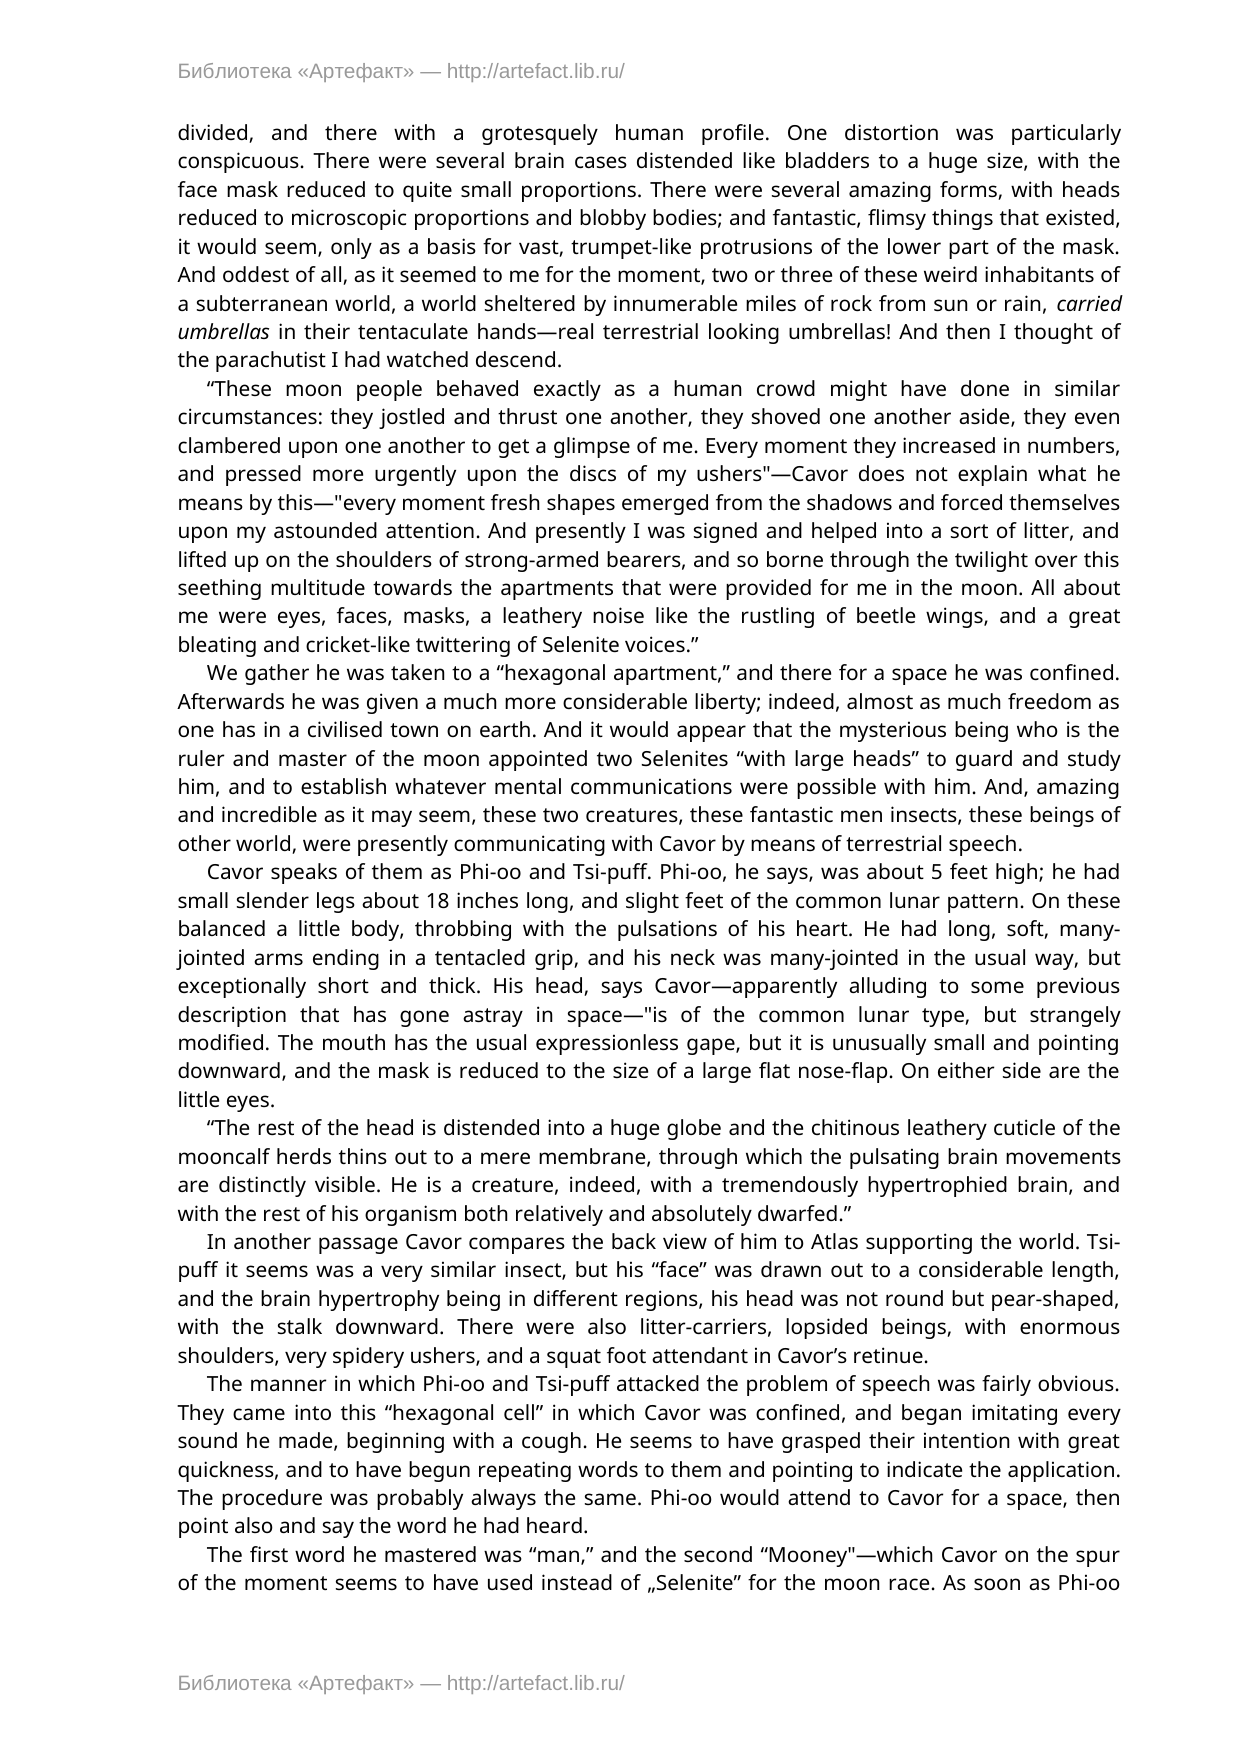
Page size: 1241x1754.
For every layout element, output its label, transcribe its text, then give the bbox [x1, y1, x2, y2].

text The manner in which Phi-oo and Tsi-puff attacked the problem of speech was fairly obvious. They came into this “hexagonal cell” in which Cavor was confined, and began imitating every sound he made, beginning with a cough. He seems to have grasped their intention with great quickness, and to have begun repeating words to them and pointing to indicate the application. The procedure was probably always the same. Phi-oo would attend to Cavor for a space, then point also and say the word he had heard. [177, 1369, 1122, 1540]
text Cavor speaks of them as Phi-oo and Tsi-puff. Phi-oo, he says, was about 5 feet high; he had small slender legs about 18 inches long, and slight feet of the common lunar pattern. On these balanced a little body, throbbing with the pulsations of his heart. He had long, soft, many-jointed arms ending in a tentacled grip, and his neck was many-jointed in the usual way, but exceptionally short and thick. His head, says Cavor—apparently alluding to some previous description that has gone astray in space—"is of the common lunar type, but strangely modified. The mouth has the usual expressionless gape, but it is unusually small and pointing downward, and the mask is reduced to the size of a large flat nose-flap. On either side are the little eyes. [177, 857, 1122, 1113]
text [177, 1540, 1122, 1597]
text In another passage Cavor compares the back view of him to Atlas supporting the world. Tsi-puff it seems was a very similar insect, but his “face” was drawn out to a considerable length, and the brain hypertrophy being in different regions, his head was not round but pear-shaped, with the stalk downward. There were also litter-carriers, lopsided beings, with enormous shoulders, very spidery ushers, and a squat foot attendant in Cavor’s retinue. [177, 1227, 1122, 1369]
text “The rest of the head is distended into a huge globe and the chitinous leathery cuticle of the mooncalf herds thins out to a mere membrane, through which the pulsating brain movements are distinctly visible. He is a creature, indeed, with a tremendously hypertrophied brain, and with the rest of his organism both relatively and absolutely dwarfed.” [177, 1113, 1122, 1227]
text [177, 118, 1122, 374]
text We gather he was taken to a “hexagonal apartment,” and there for a space he was confined. Afterwards he was given a much more considerable liberty; indeed, almost as much freedom as one has in a civilised town on earth. And it would appear that the mysterious being who is the ruler and master of the moon appointed two Selenites “with large heads” to guard and study him, and to establish whatever mental communications were possible with him. And, amazing and incredible as it may seem, these two creatures, these fantastic men insects, these beings of other world, were presently communicating with Cavor by means of terrestrial speech. [177, 658, 1122, 857]
text “These moon people behaved exactly as a human crowd might have done in similar circumstances: they jostled and thrust one another, they shoved one another aside, they even clambered upon one another to get a glimpse of me. Every moment they increased in numbers, and pressed more urgently upon the discs of my ushers"—Cavor does not explain what he means by this—"every moment fresh shapes emerged from the shadows and forced themselves upon my astounded attention. And presently I was signed and helped into a sort of litter, and lifted up on the shoulders of strong-armed bearers, and so borne through the twilight over this seething multitude towards the apartments that were provided for me in the moon. All about me were eyes, faces, masks, a leathery noise like the rustling of beetle wings, and a great bleating and cricket-like twittering of Selenite voices.” [177, 374, 1122, 658]
